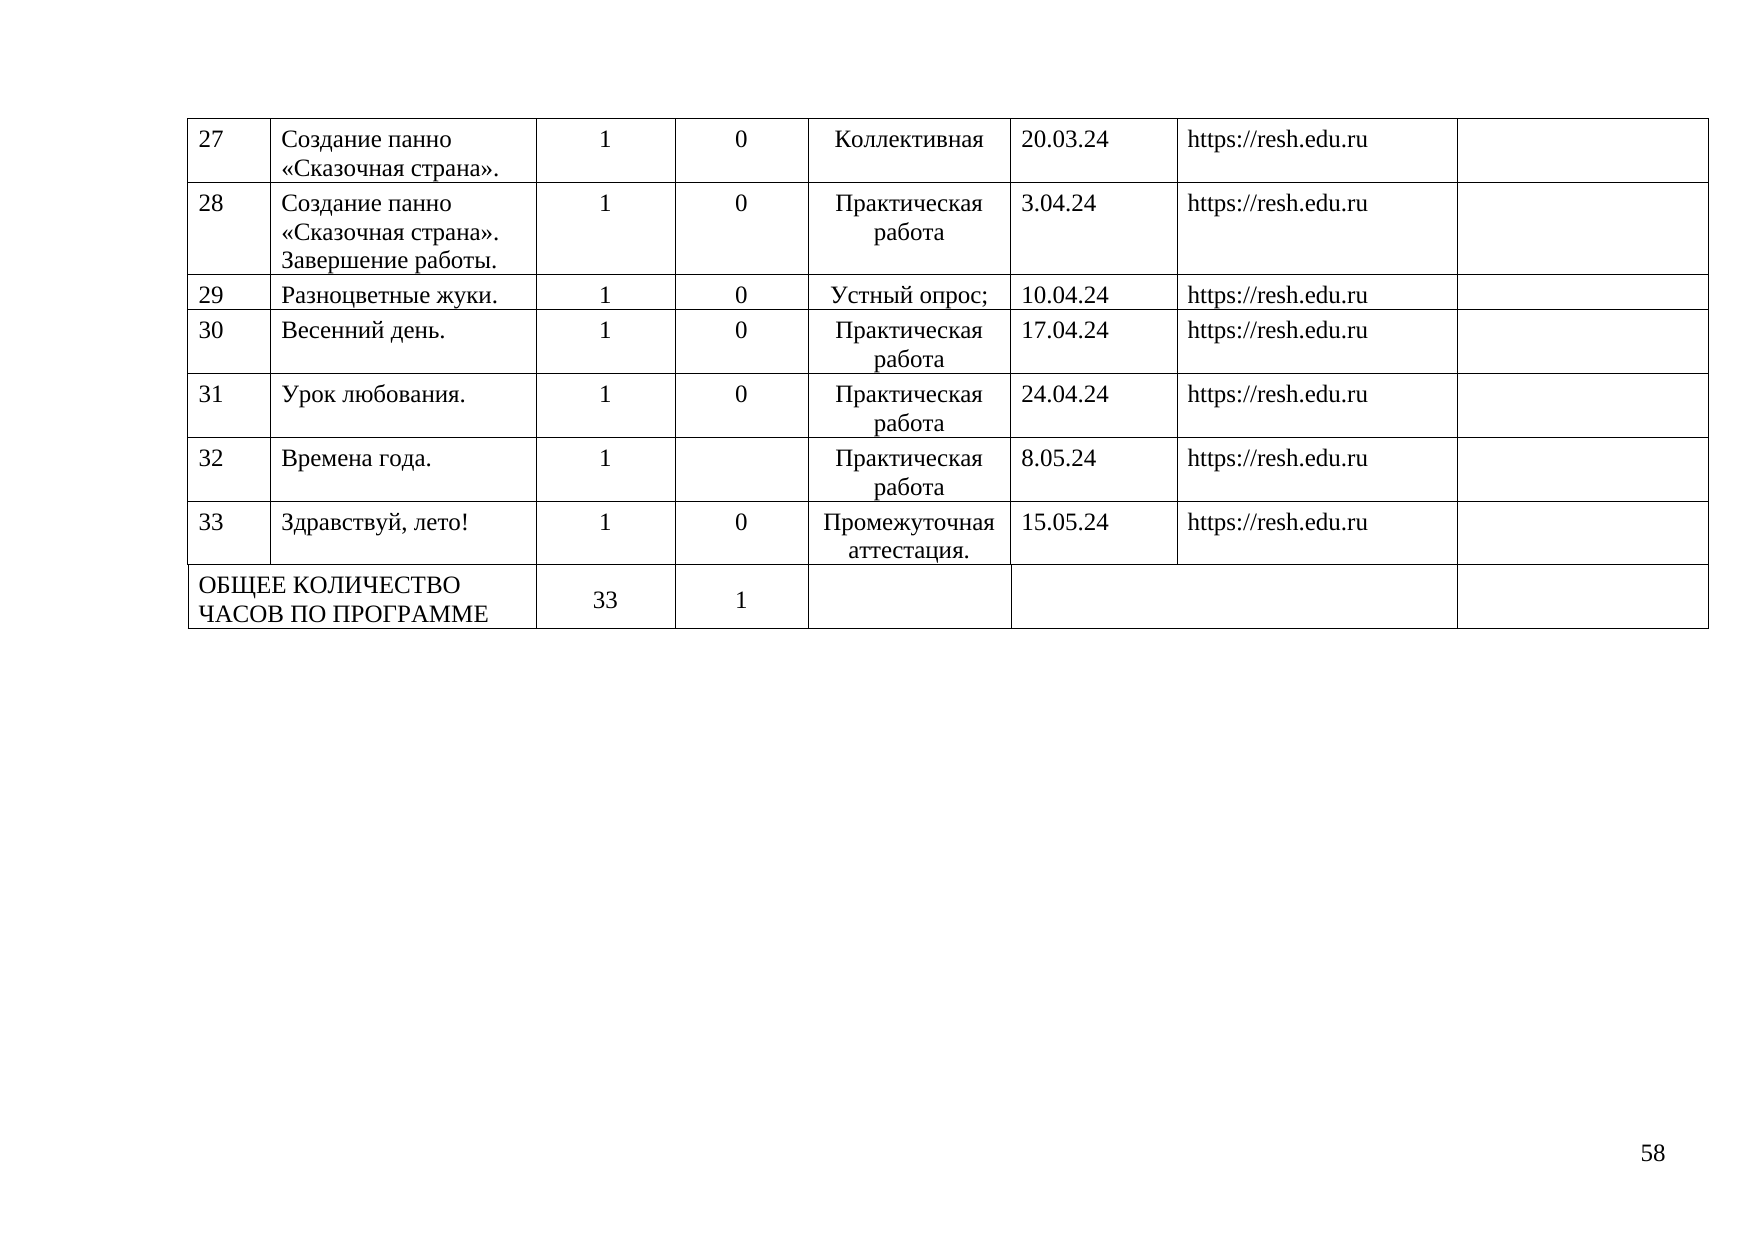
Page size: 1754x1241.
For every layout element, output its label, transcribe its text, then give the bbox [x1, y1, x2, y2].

table_cell Здравствуй, лето! [271, 502, 536, 564]
table_cell Устный опрос; [809, 275, 1010, 309]
table_cell https://resh.edu.ru [1178, 438, 1457, 501]
table_cell 30 [188, 310, 270, 373]
table_cell 29 [188, 275, 270, 309]
table_cell https://resh.edu.ru [1178, 183, 1457, 274]
table_cell https://resh.edu.ru [1178, 119, 1457, 182]
table_cell https://resh.edu.ru [1178, 502, 1457, 564]
table_cell [1458, 119, 1708, 182]
table_cell [1458, 438, 1708, 501]
table_cell 33 [537, 565, 675, 628]
table_cell [1458, 310, 1708, 373]
table_cell 1 [537, 374, 675, 437]
table_cell Весенний день. [271, 310, 536, 373]
table_cell 0 [676, 275, 808, 309]
table_cell 8.05.24 [1011, 438, 1177, 501]
table_cell 31 [188, 374, 270, 437]
table_cell Промежуточная аттестация. [809, 502, 1010, 564]
table_cell 33 [188, 502, 270, 564]
table_cell Урок любования. [271, 374, 536, 437]
table_cell 32 [188, 438, 270, 501]
table_cell 1 [537, 183, 675, 274]
table_cell Создание панно «Сказочная страна». Завершение работы. [271, 183, 536, 274]
table_cell [1458, 502, 1708, 564]
table_cell Времена года. [271, 438, 536, 501]
table_cell [1012, 565, 1457, 628]
table_cell https://resh.edu.ru [1178, 374, 1457, 437]
table_cell 1 [537, 310, 675, 373]
table_cell [1458, 374, 1708, 437]
table_cell Коллективная [809, 119, 1010, 182]
table_cell 28 [188, 183, 270, 274]
table_cell 24.04.24 [1011, 374, 1177, 437]
table_cell 1 [537, 275, 675, 309]
table_cell 3.04.24 [1011, 183, 1177, 274]
table_cell Практическая работа [809, 374, 1010, 437]
table_cell https://resh.edu.ru [1178, 310, 1457, 373]
table_cell Разноцветные жуки. [271, 275, 536, 309]
table_cell Создание панно «Сказочная страна». [271, 119, 536, 182]
table_cell 27 [188, 119, 270, 182]
table_cell Практическая работа [809, 438, 1010, 501]
table_cell 1 [537, 438, 675, 501]
table_cell 1 [676, 565, 808, 628]
table_cell 1 [537, 502, 675, 564]
table_cell [676, 438, 808, 501]
table_cell 0 [676, 183, 808, 274]
table_cell 0 [676, 502, 808, 564]
table_cell https://resh.edu.ru [1178, 275, 1457, 309]
table_cell [1458, 565, 1708, 628]
table_cell 20.03.24 [1011, 119, 1177, 182]
table_cell ОБЩЕЕ КОЛИЧЕСТВО ЧАСОВ ПО ПРОГРАММЕ [189, 565, 536, 628]
table_cell 0 [676, 119, 808, 182]
table_cell [809, 565, 1011, 628]
table_cell 0 [676, 310, 808, 373]
table_cell [1458, 183, 1708, 274]
table_cell Практическая работа [809, 183, 1010, 274]
table_cell 10.04.24 [1011, 275, 1177, 309]
table_cell 15.05.24 [1011, 502, 1177, 564]
table_cell 17.04.24 [1011, 310, 1177, 373]
table_cell 0 [676, 374, 808, 437]
table_cell 1 [537, 119, 675, 182]
table_cell [1458, 275, 1708, 309]
table_cell Практическая работа [809, 310, 1010, 373]
